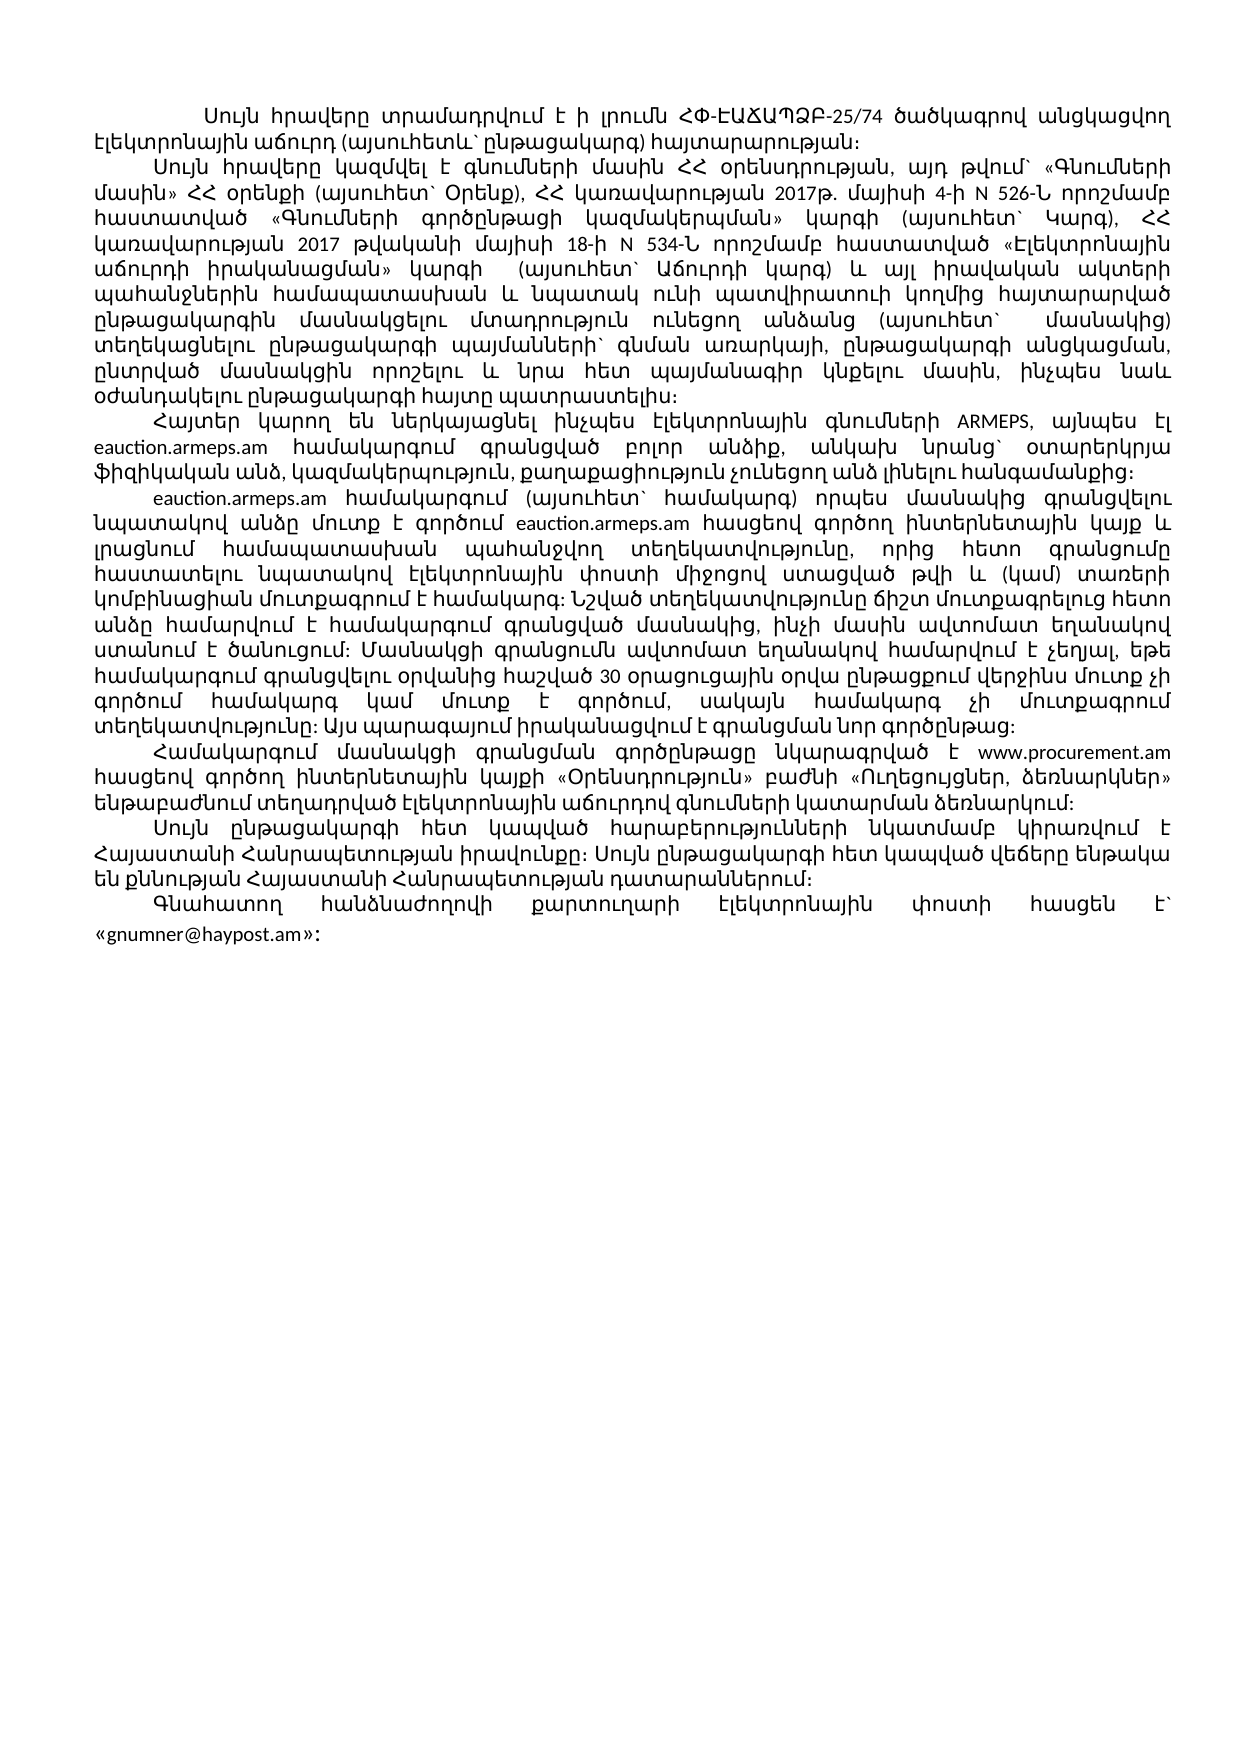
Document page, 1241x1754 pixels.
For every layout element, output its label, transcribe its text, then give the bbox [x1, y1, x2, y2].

text Հայտեր կարող են ներկայացնել ինչպես էլեկտրոնային գնումների ARMEPS, այնպես էլ eauction.armeps.am համակարգում գրանցված բոլոր անձիք, անկախ նրանց` օտարերկրյա ֆիզիկական անձ, կազմակերպություն, քաղաքացիություն չունեցող անձ լինելու հանգամանքից։ [94, 409, 1171, 485]
text Սույն հրավերը տրամադրվում է ի լրումն ՀՓ-ԷԱՃԱՊՁԲ-25/74 ծածկագրով անցկացվող էլեկտրոնային աճուրդ (այսուհետև` ընթացակարգ) հայտարարության։ [94, 104, 1171, 154]
text Սույն հրավերը կազմվել է գնումների մասին ՀՀ օրենսդրության, այդ թվում` «Գնումների մասին» ՀՀ օրենքի (այսուհետ` Օրենք), ՀՀ կառավարության 2017թ. մայիսի 4-ի N 526-Ն որոշմամբ հաստատված «Գնումների գործընթացի կազմակերպման» կարգի (այսուհետ` Կարգ), ՀՀ կառավարության 2017 թվականի մայիսի 18-ի N 534-Ն որոշմամբ հաստատված «Էլեկտրոնային աճուրդի իրականացման» կարգի (այսուհետ` Աճուրդի կարգ) և այլ իրավական ակտերի պահանջներին համապատասխան և նպատակ ունի պատվիրատուի կողմից հայտարարված ընթացակարգին մասնակցելու մտադրություն ունեցող անձանց (այսուհետ` մասնակից) տեղեկացնելու ընթացակարգի պայմանների` գնման առարկայի, ընթացակարգի անցկացման, ընտրված մասնակցին որոշելու և նրա հետ պայմանագիր կնքելու մասին, ինչպես նաև օժանդակելու ընթացակարգի հայտը պատրաստելիս։ [94, 154, 1171, 409]
text Համակարգում մասնակցի գրանցման գործընթացը նկարագրված է www.procurement.am հասցեով գործող ինտերնետային կայքի «Օրենսդրություն» բաժնի «Ուղեցույցներ, ձեռնարկներ» ենթաբաժնում տեղադրված էլեկտրոնային աճուրդով գնումների կատարման ձեռնարկում: [94, 739, 1171, 815]
text Սույն ընթացակարգի հետ կապված հարաբերությունների նկատմամբ կիրառվում է Հայաստանի Հանրապետության իրավունքը։ Սույն ընթացակարգի հետ կապված վեճերը ենթակա են քննության Հայաստանի Հանրապետության դատարաններում։ [94, 815, 1171, 892]
text Գնահատող հանձնաժողովի քարտուղարի էլեկտրոնային փոստի հասցեն է` «gnumner@haypost.am»: [94, 892, 1171, 948]
text eauction.armeps.am համակարգում (այսուհետ` համակարգ) որպես մասնակից գրանցվելու նպատակով անձը մուտք է գործում eauction.armeps.am հասցեով գործող ինտերնետային կայք և լրացնում համապատասխան պահանջվող տեղեկատվությունը, որից հետո գրանցումը հաստատելու նպատակով էլեկտրոնային փոստի միջոցով ստացված թվի և (կամ) տառերի կոմբինացիան մուտքագրում է համակարգ: Նշված տեղեկատվությունը ճիշտ մուտքագրելուց հետո անձը համարվում է համակարգում գրանցված մասնակից, ինչի մասին ավտոմատ եղանակով ստանում է ծանուցում: Մասնակցի գրանցումն ավտոմատ եղանակով համարվում է չեղյալ, եթե համակարգում գրանցվելու օրվանից հաշված 30 օրացուցային օրվա ընթացքում վերջինս մուտք չի գործում համակարգ կամ մուտք է գործում, սակայն համակարգ չի մուտքագրում տեղեկատվությունը: Այս պարագայում իրականացվում է գրանցման նոր գործընթաց: [94, 485, 1171, 739]
